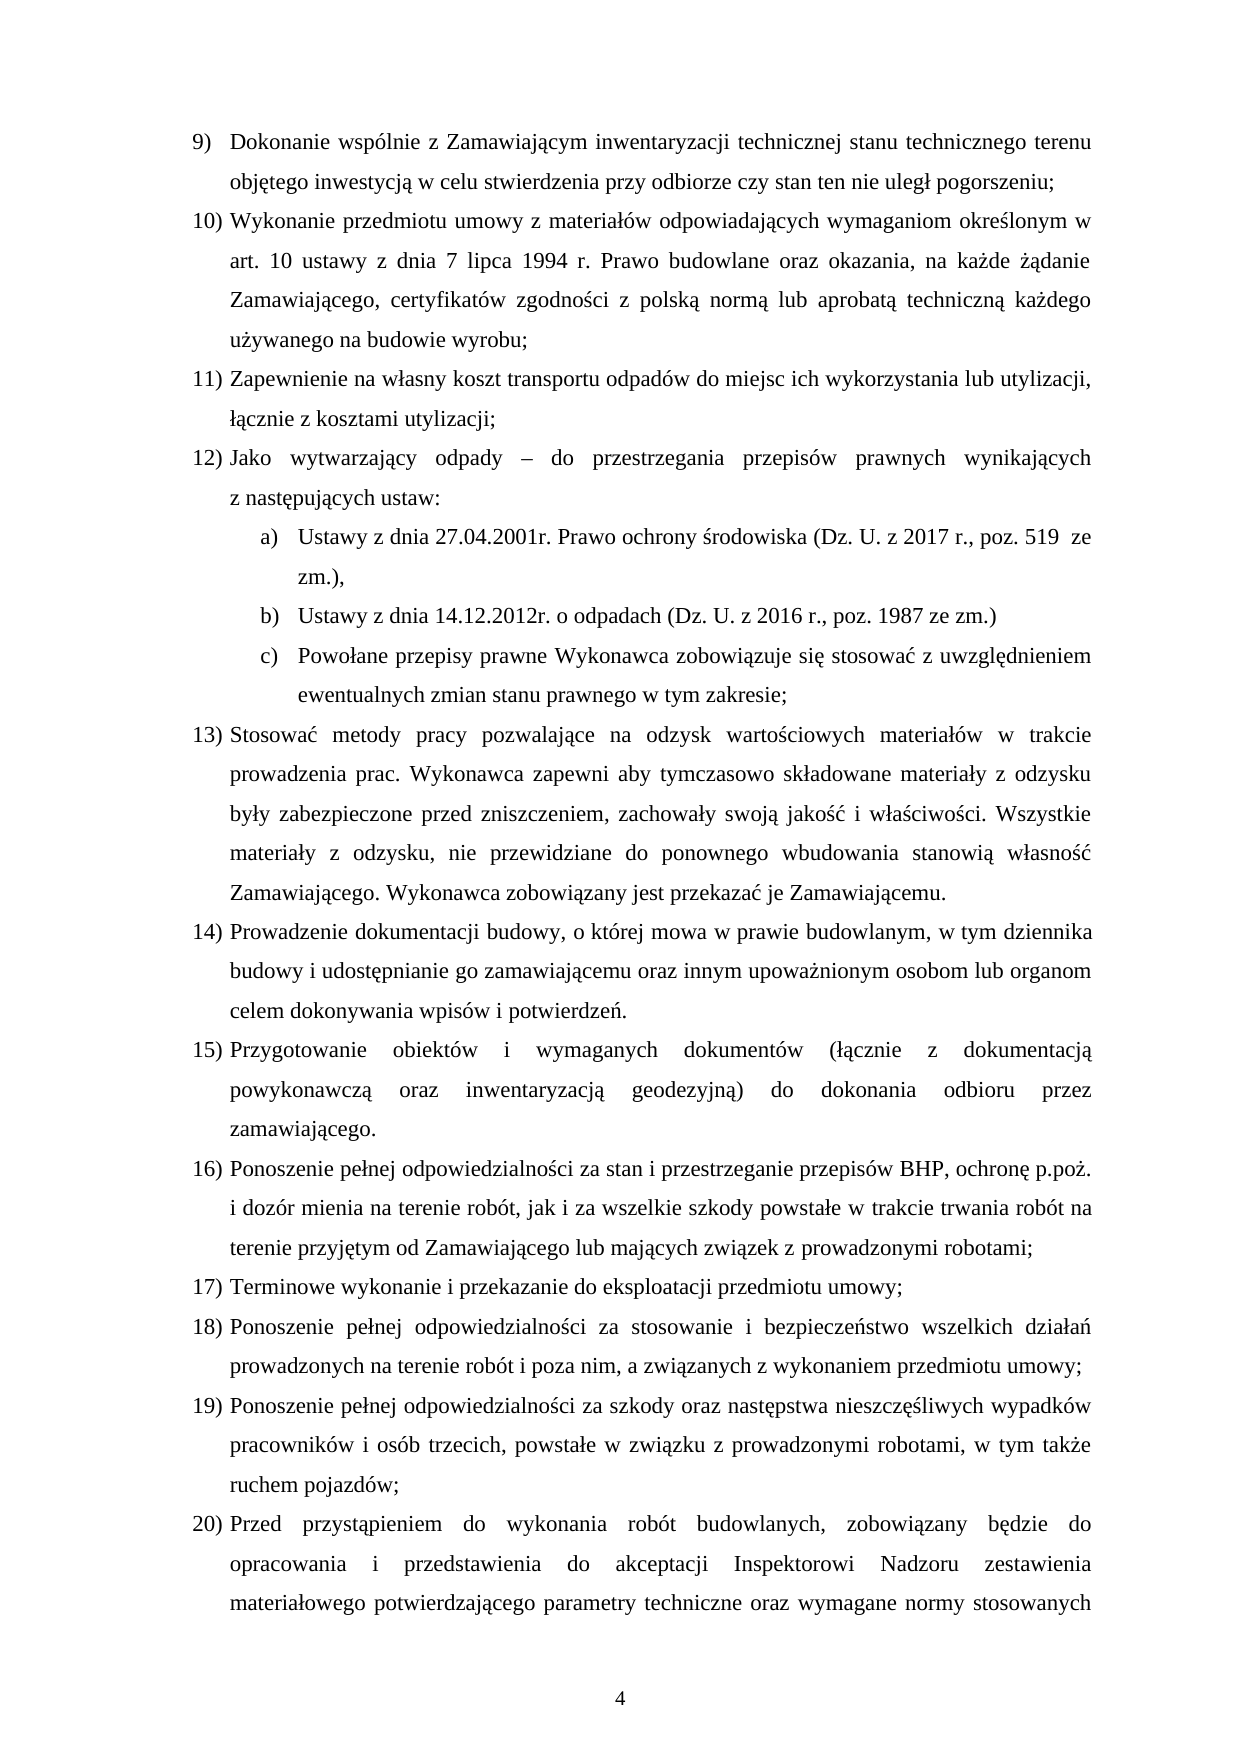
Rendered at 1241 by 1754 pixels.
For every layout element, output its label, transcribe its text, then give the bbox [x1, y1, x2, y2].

list Ustawy z dnia 27.04.2001r. Prawo ochrony środowiska (Dz. U. z 2017 r., poz. 519 ze zm.), [260, 523, 1093, 589]
list Stosować metody pracy pozwalające na odzysk wartościowych materiałów w trakcie prowadzenia prac. Wykonawca zapewni aby tymczasowo składowane materiały z odzysku były zabezpieczone przed zniszczeniem, zachowały swoją jakość i właściwości. Wszystkie materiały z odzysku, nie przewidziane do ponownego wbudowania stanowią własność Zamawiającego. Wykonawca zobowiązany jest przekazać je Zamawiającemu. [192, 721, 1093, 905]
list Powołane przepisy prawne Wykonawca zobowiązuje się stosować z uwzględnieniem ewentualnych zmian stanu prawnego w tym zakresie; [260, 642, 1093, 707]
list Terminowe wykonanie i przekazanie do eksploatacji przedmiotu umowy; [192, 1273, 1093, 1300]
list Ustawy z dnia 14.12.2012r. o odpadach (Dz. U. z 2016 r., poz. 1987 ze zm.) [260, 602, 1093, 628]
list Ponoszenie pełnej odpowiedzialności za stosowanie i bezpieczeństwo wszelkich działań prowadzonych na terenie robót i poza nim, a związanych z wykonaniem przedmiotu umowy; [192, 1313, 1093, 1379]
list Dokonanie wspólnie z Zamawiającym inwentaryzacji technicznej stanu technicznego terenu objętego inwestycją w celu stwierdzenia przy odbiorze czy stan ten nie uległ pogorszeniu; [192, 128, 1093, 194]
list Zapewnienie na własny koszt transportu odpadów do miejsc ich wykorzystania lub utylizacji, łącznie z kosztami utylizacji; [192, 365, 1093, 431]
list Ponoszenie pełnej odpowiedzialności za szkody oraz następstwa nieszczęśliwych wypadków pracowników i osób trzecich, powstałe w związku z prowadzonymi robotami, w tym także ruchem pojazdów; [192, 1392, 1093, 1497]
list Wykonanie przedmiotu umowy z materiałów odpowiadających wymaganiom określonym w art. 10 ustawy z dnia 7 lipca 1994 r. Prawo budowlane oraz okazania, na każde żądanie Zamawiającego, certyfikatów zgodności z polską normą lub aprobatą techniczną każdego używanego na budowie wyrobu; [192, 207, 1093, 352]
list Ponoszenie pełnej odpowiedzialności za stan i przestrzeganie przepisów BHP, ochronę p.poż. i dozór mienia na terenie robót, jak i za wszelkie szkody powstałe w trakcie trwania robót na terenie przyjętym od Zamawiającego lub mających związek z prowadzonymi robotami; [192, 1155, 1093, 1260]
list Prowadzenie dokumentacji budowy, o której mowa w prawie budowlanym, w tym dziennika budowy i udostępnianie go zamawiającemu oraz innym upoważnionym osobom lub organom celem dokonywania wpisów i potwierdzeń. [192, 918, 1093, 1023]
list Przygotowanie obiektów i wymaganych dokumentów (łącznie z dokumentacją powykonawczą oraz inwentaryzacją geodezyjną) do dokonania odbioru przez zamawiającego. [192, 1036, 1093, 1142]
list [192, 1510, 1093, 1616]
list Jako wytwarzający odpady – do przestrzegania przepisów prawnych wynikających z następujących ustaw: [192, 444, 1093, 510]
